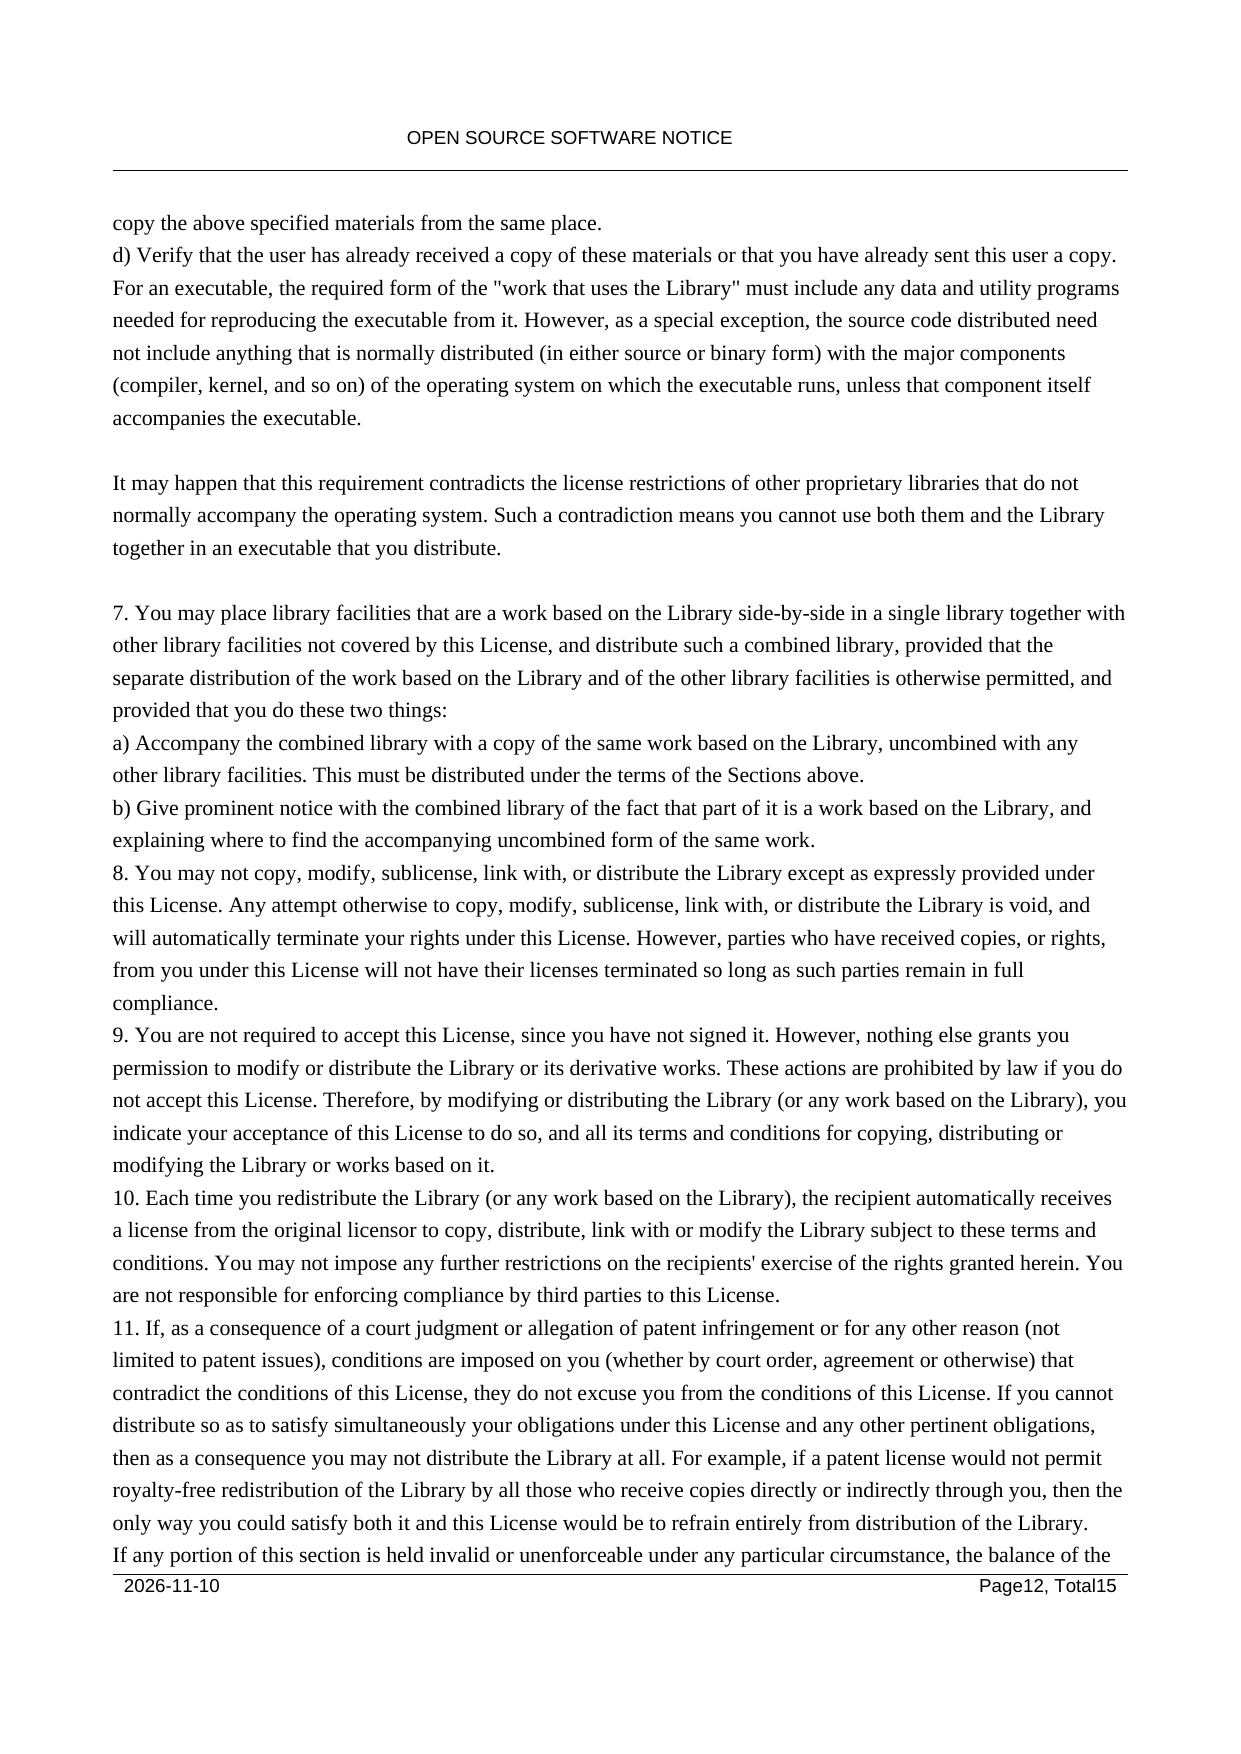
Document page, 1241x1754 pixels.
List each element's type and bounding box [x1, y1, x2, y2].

text [112, 206, 1128, 1571]
